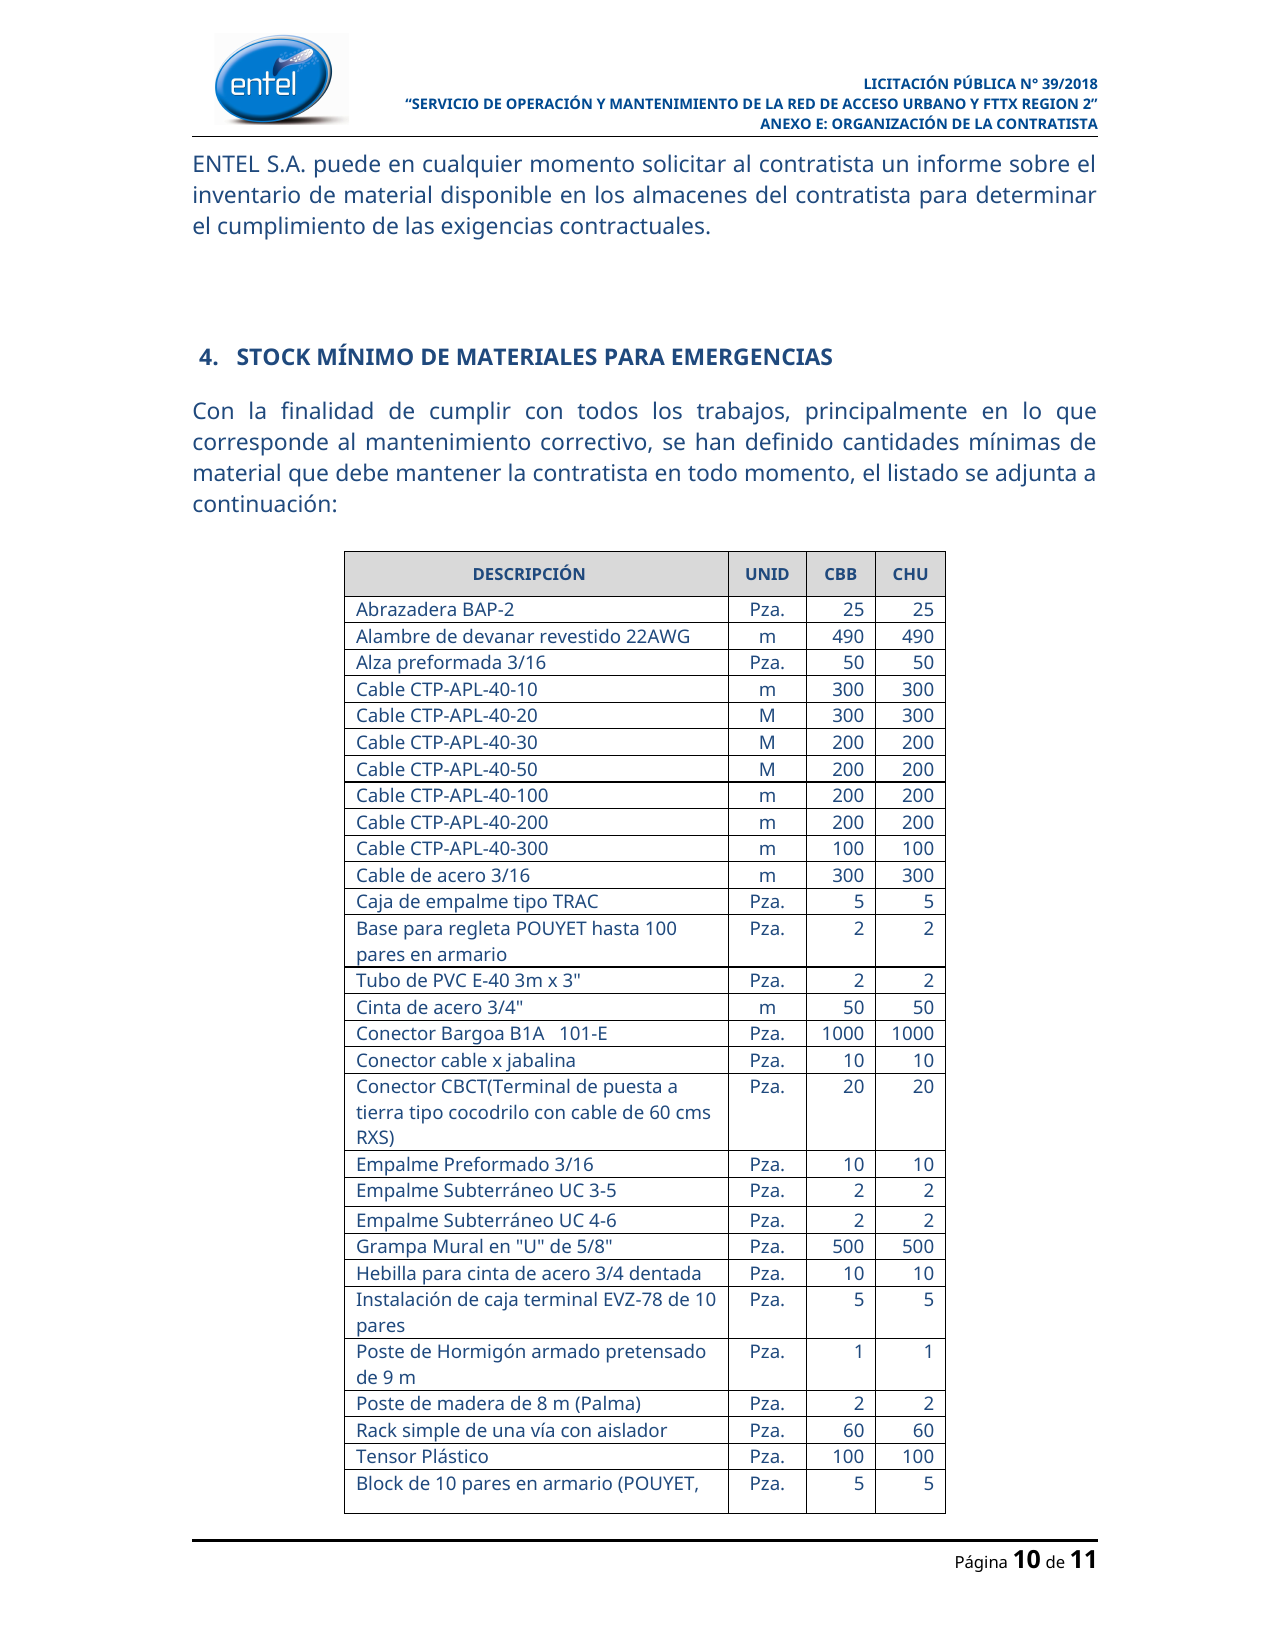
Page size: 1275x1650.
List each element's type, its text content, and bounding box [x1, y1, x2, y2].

table_cell 2 [807, 915, 875, 966]
table_cell Empalme Preformado 3/16 [345, 1151, 728, 1177]
table_cell 5 [876, 889, 945, 914]
table_cell Alza preformada 3/16 [345, 650, 728, 675]
table_cell Alambre de devanar revestido 22AWG [345, 623, 728, 649]
table_cell 5 [876, 1287, 945, 1338]
table_cell m [729, 623, 806, 649]
table_cell 2 [876, 1391, 945, 1416]
table_cell Cable CTP-APL-40-200 [345, 809, 728, 834]
table_cell Pza. [729, 1339, 806, 1390]
table_cell 2 [807, 1178, 875, 1206]
table_cell Abrazadera BAP-2 [345, 597, 728, 622]
table_cell 2 [876, 915, 945, 966]
table_cell Cable CTP-APL-40-20 [345, 703, 728, 728]
table_cell Pza. [729, 597, 806, 622]
table_cell m [729, 676, 806, 702]
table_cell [345, 1470, 728, 1513]
table_cell 5 [807, 1287, 875, 1338]
table_cell 300 [876, 676, 945, 702]
table_cell Pza. [729, 1287, 806, 1338]
table_cell 100 [807, 1444, 875, 1469]
picture [214, 33, 350, 125]
table_cell Pza. [729, 915, 806, 966]
table_cell Conector CBCT(Terminal de puesta a tierra tipo cocodrilo con cable de 60 cms RXS) [345, 1074, 728, 1150]
table_cell 500 [876, 1234, 945, 1259]
table_cell 1000 [807, 1021, 875, 1046]
table_cell m [729, 862, 806, 888]
table_cell Caja de empalme tipo TRAC [345, 889, 728, 914]
table_header DESCRIPCIÓN [345, 552, 728, 596]
table_cell 2 [807, 1391, 875, 1416]
table_cell M [729, 703, 806, 728]
table_cell 2 [876, 968, 945, 993]
table_cell 5 [807, 889, 875, 914]
table_cell Cable CTP-APL-40-50 [345, 756, 728, 781]
table_cell 1000 [876, 1021, 945, 1046]
table_cell 200 [807, 809, 875, 834]
table_cell Hebilla para cinta de acero 3/4 dentada [345, 1260, 728, 1286]
table_cell Cable CTP-APL-40-100 [345, 783, 728, 808]
table_cell Pza. [729, 650, 806, 675]
table_cell Pza. [729, 1207, 806, 1232]
table_cell 300 [807, 676, 875, 702]
table_cell m [729, 783, 806, 808]
table_cell 2 [876, 1207, 945, 1232]
table_cell 500 [807, 1234, 875, 1259]
table_cell 2 [807, 1207, 875, 1232]
table_cell 300 [807, 862, 875, 888]
table_cell m [729, 836, 806, 861]
table_cell Pza. [729, 1417, 806, 1443]
table_cell 300 [876, 862, 945, 888]
table_cell Rack simple de una vía con aislador [345, 1417, 728, 1443]
table_cell M [729, 729, 806, 755]
table_cell 50 [876, 650, 945, 675]
table_cell 200 [876, 756, 945, 781]
table_cell 10 [807, 1260, 875, 1286]
text Con la finalidad de cumplir con todos los trabajos, principalmente en lo que corresponde al mantenimiento correctivo, se han definido cantidades mínimas de material que debe mantener la contratista en todo momento, el listado se adjunta a continuación: [192, 395, 1098, 520]
table_cell 10 [876, 1151, 945, 1177]
table_cell 20 [876, 1074, 945, 1150]
table_cell 60 [876, 1417, 945, 1443]
table_cell M [729, 756, 806, 781]
table_cell Pza. [729, 1074, 806, 1150]
table_cell 490 [807, 623, 875, 649]
table_cell 300 [807, 703, 875, 728]
table_cell 200 [807, 756, 875, 781]
table_cell 2 [807, 968, 875, 993]
table_cell 10 [876, 1260, 945, 1286]
table_cell 50 [807, 650, 875, 675]
table_cell Poste de madera de 8 m (Palma) [345, 1391, 728, 1416]
table_cell 50 [807, 994, 875, 1019]
table_cell Pza. [729, 1470, 806, 1513]
table_cell 10 [807, 1151, 875, 1177]
table_header UNID [729, 552, 806, 596]
table_cell Pza. [729, 1260, 806, 1286]
table_cell Pza. [729, 1444, 806, 1469]
table_cell 200 [807, 729, 875, 755]
text ENTEL S.A. puede en cualquier momento solicitar al contratista un informe sobre el inventario de material disponible en los almacenes del contratista para determinar el cumplimiento de las exigencias contractuales. [192, 148, 1098, 241]
table_cell 200 [807, 783, 875, 808]
table_cell Pza. [729, 968, 806, 993]
table_cell Conector Bargoa B1A 101-E [345, 1021, 728, 1046]
table_cell 200 [876, 809, 945, 834]
table_cell 20 [807, 1074, 875, 1150]
table_cell m [729, 809, 806, 834]
table_cell 5 [876, 1470, 945, 1513]
table_cell 300 [876, 703, 945, 728]
table_cell m [729, 994, 806, 1019]
table_cell 25 [807, 597, 875, 622]
table_header CBB [807, 552, 875, 596]
table_cell Cinta de acero 3/4" [345, 994, 728, 1019]
table_cell Poste de Hormigón armado pretensado de 9 m [345, 1339, 728, 1390]
table_cell 5 [807, 1470, 875, 1513]
table_cell 2 [876, 1178, 945, 1206]
table_cell 10 [876, 1047, 945, 1073]
table_cell 100 [876, 1444, 945, 1469]
table_cell 100 [807, 836, 875, 861]
table_cell 1 [876, 1339, 945, 1390]
table_cell Tensor Plástico [345, 1444, 728, 1469]
table_header CHU [876, 552, 945, 596]
table_cell Pza. [729, 1021, 806, 1046]
table_cell Pza. [729, 1047, 806, 1073]
table_cell Base para regleta POUYET hasta 100 pares en armario [345, 915, 728, 966]
table_cell Cable CTP-APL-40-300 [345, 836, 728, 861]
table_cell Cable CTP-APL-40-10 [345, 676, 728, 702]
table_cell Pza. [729, 1391, 806, 1416]
table_cell Instalación de caja terminal EVZ-78 de 10 pares [345, 1287, 728, 1338]
table_cell 490 [876, 623, 945, 649]
subtitle STOCK MÍNIMO DE MATERIALES PARA EMERGENCIAS [199, 341, 1098, 372]
table_cell 1 [807, 1339, 875, 1390]
table_cell Cable CTP-APL-40-30 [345, 729, 728, 755]
table_cell Cable de acero 3/16 [345, 862, 728, 888]
table_cell 60 [807, 1417, 875, 1443]
table_cell Conector cable x jabalina [345, 1047, 728, 1073]
table_cell Pza. [729, 1234, 806, 1259]
table_cell Pza. [729, 889, 806, 914]
table_cell Pza. [729, 1151, 806, 1177]
table_cell Tubo de PVC E-40 3m x 3" [345, 968, 728, 993]
table_cell Grampa Mural en "U" de 5/8" [345, 1234, 728, 1259]
table_cell 50 [876, 994, 945, 1019]
table_cell Pza. [729, 1178, 806, 1206]
table_cell 25 [876, 597, 945, 622]
table_cell 10 [807, 1047, 875, 1073]
table_cell Empalme Subterráneo UC 4-6 [345, 1207, 728, 1232]
table_cell 200 [876, 783, 945, 808]
table_cell Empalme Subterráneo UC 3-5 [345, 1178, 728, 1206]
table_cell 200 [876, 729, 945, 755]
table_cell 100 [876, 836, 945, 861]
